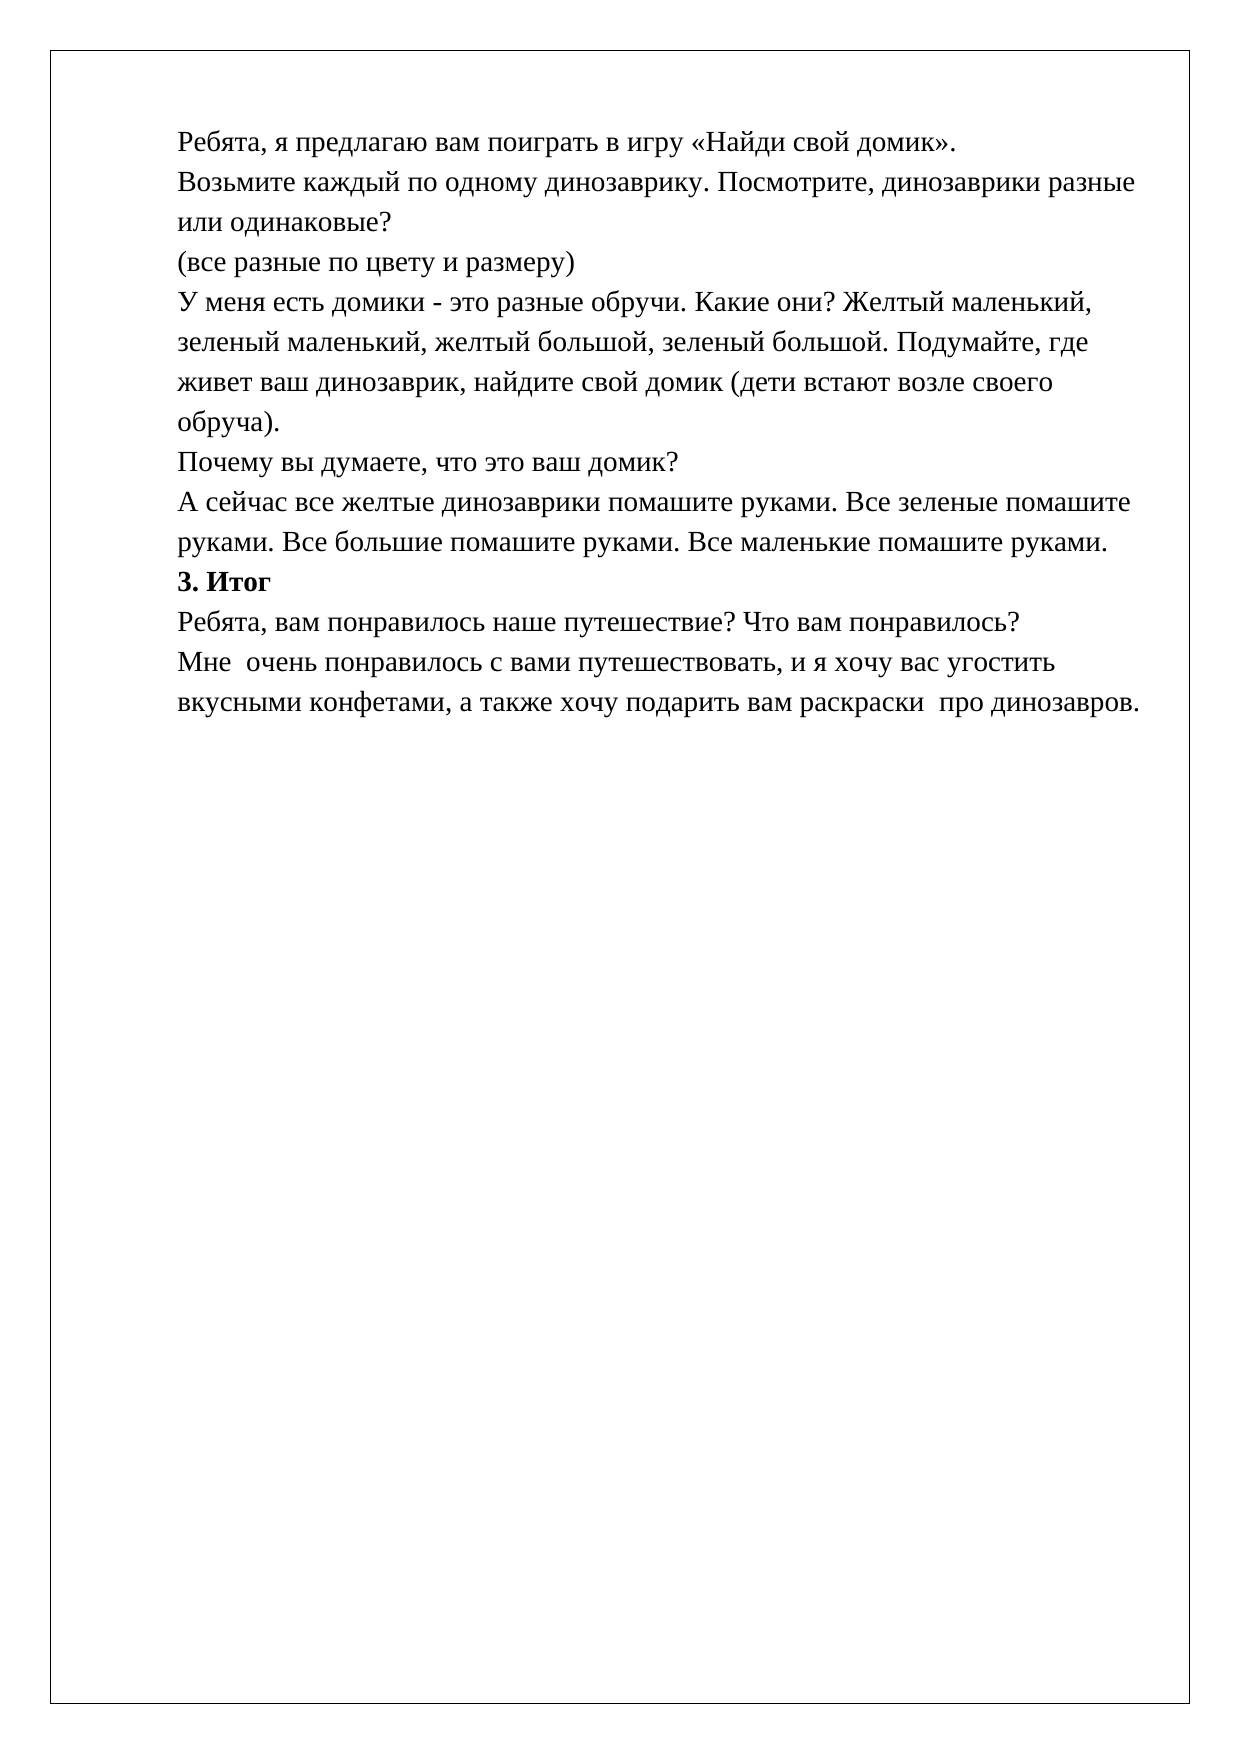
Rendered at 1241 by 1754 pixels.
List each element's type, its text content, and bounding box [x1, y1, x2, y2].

text (все разные по цвету и размеру) [177, 238, 1152, 278]
text Ребята, я предлагаю вам поиграть в игру «Найди свой домик». [177, 118, 1152, 158]
text А сейчас все желтые динозаврики помашите руками. Все зеленые помашите руками. Все большие помашите руками. Все маленькие помашите руками. [177, 478, 1152, 558]
text Мне очень понравилось с вами путешествовать, и я хочу вас угостить вкусными конфетами, а также хочу подарить вам раскраски про динозавров. [177, 638, 1152, 718]
text Почему вы думаете, что это ваш домик? [177, 438, 1152, 478]
text Возьмите каждый по одному динозаврику. Посмотрите, динозаврики разные или одинаковые? [177, 158, 1152, 238]
text Ребята, вам понравилось наше путешествие? Что вам понравилось? [177, 598, 1152, 638]
text 3. Итог [177, 558, 1152, 598]
text У меня есть домики - это разные обручи. Какие они? Желтый маленький, зеленый маленький, желтый большой, зеленый большой. Подумайте, где живет ваш динозаврик, найдите свой домик (дети встают возле своего обруча). [177, 278, 1152, 438]
